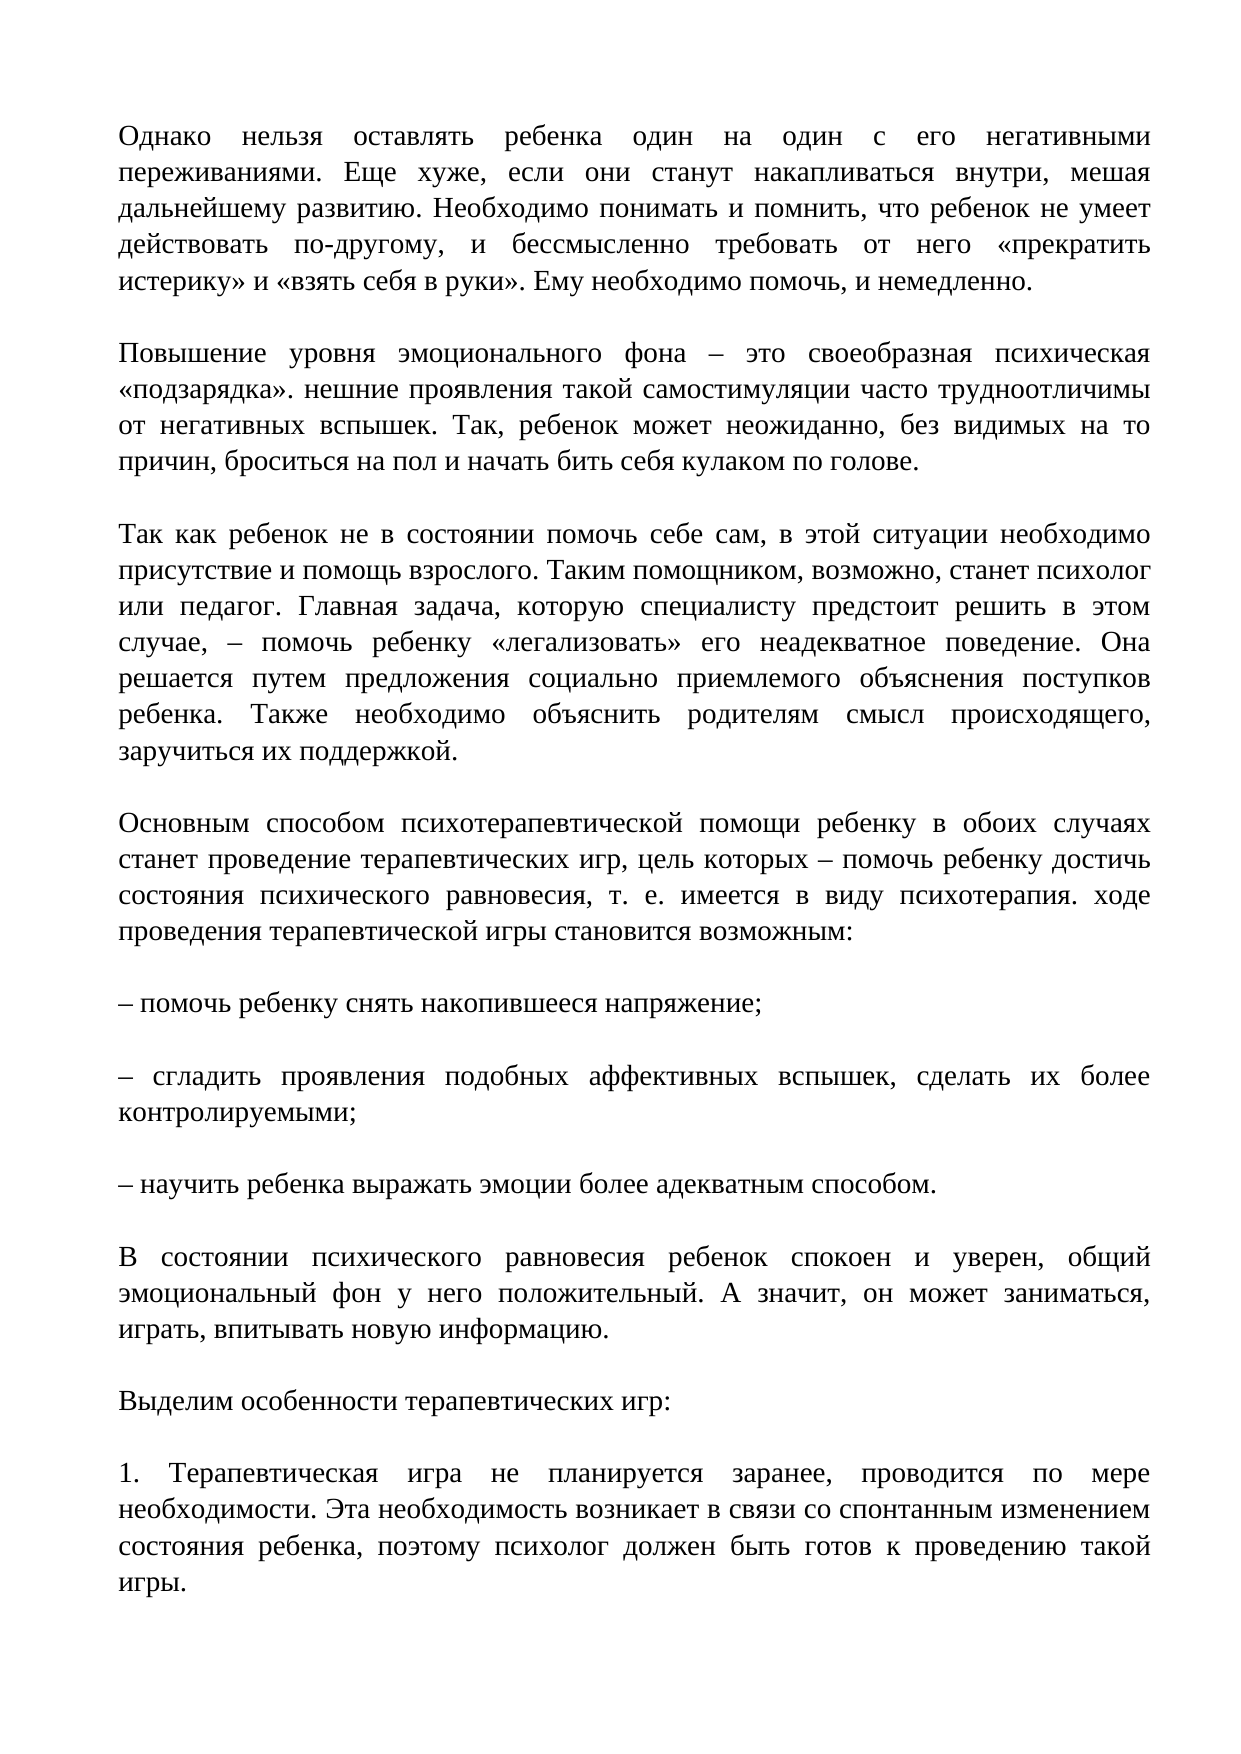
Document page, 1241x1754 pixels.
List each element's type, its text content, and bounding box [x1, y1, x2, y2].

list Повышение уровня эмоционального фона – это своеобразная психическая «подзарядка». нешние проявления такой самостимуляции часто трудноотличимы от негативных вспышек. Так, ребенок может неожиданно, без видимых на то причин, броситься на пол и начать бить себя кулаком по голове. [118, 335, 1152, 477]
list – научить ребенка выражать эмоции более адекватным способом. [118, 1166, 1152, 1200]
list Так как ребенок не в состоянии помочь себе сам, в этой ситуации необходимо присутствие и помощь взрослого. Таким помощником, возможно, станет психолог или педагог. Главная задача, которую специалисту предстоит решить в этом случае, – помочь ребенку «легализовать» его неадекватное поведение. Она решается путем предложения социально приемлемого объяснения поступков ребенка. Также необходимо объяснить родителям смысл происходящего, заручиться их поддержкой. [118, 516, 1152, 766]
list В состоянии психического равновесия ребенок спокоен и уверен, общий эмоциональный фон у него положительный. А значит, он может заниматься, играть, впитывать новую информацию. [118, 1239, 1152, 1344]
list Основным способом психотерапевтической помощи ребенку в обоих случаях станет проведение терапевтических игр, цель которых – помочь ребенку достичь состояния психического равновесия, т. е. имеется в виду психотерапия. ходе проведения терапевтической игры становится возможным: [118, 805, 1152, 947]
list Выделим особенности терапевтических игр: [118, 1383, 1152, 1417]
list 1. Терапевтическая игра не планируется заранее, проводится по мере необходимости. Эта необходимость возникает в связи со спонтанным изменением состояния ребенка, поэтому психолог должен быть готов к проведению такой игры. [118, 1456, 1152, 1597]
list – помочь ребенку снять накопившееся напряжение; [118, 986, 1152, 1019]
list – сгладить проявления подобных аффективных вспышек, сделать их более контролируемыми; [118, 1058, 1152, 1128]
list Однако нельзя оставлять ребенка один на один с его негативными переживаниями. Еще хуже, если они станут накапливаться внутри, мешая дальнейшему развитию. Необходимо понимать и помнить, что ребенок не умеет действовать по-другому, и бессмысленно требовать от него «прекратить истерику» и «взять себя в руки». Ему необходимо помочь, и немедленно. [118, 118, 1152, 296]
